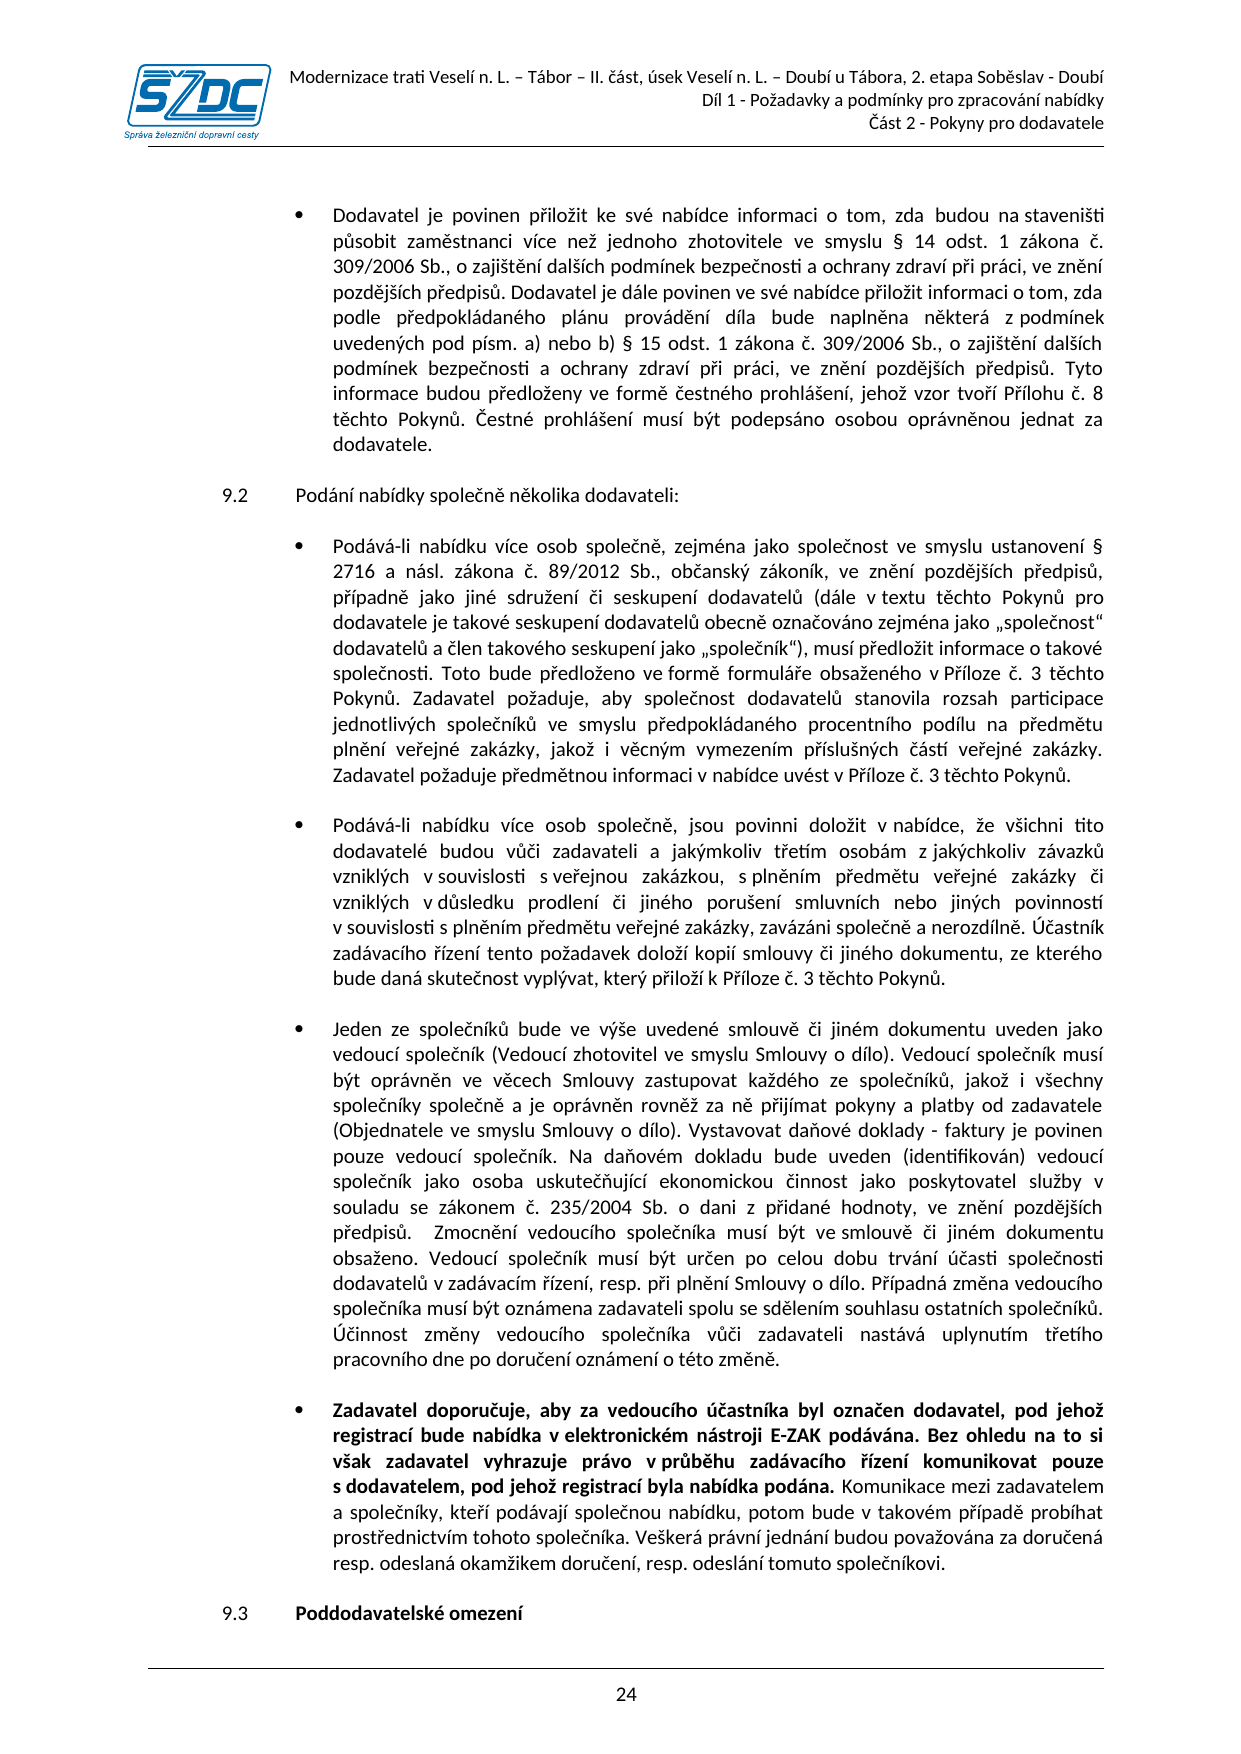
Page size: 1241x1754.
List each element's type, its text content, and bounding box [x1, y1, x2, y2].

list Podává-li nabídku více osob společně, zejména jako společnost ve smyslu ustanovení § 2716 a násl. zákona č. 89/2012 Sb., občanský zákoník, ve znění pozdějších předpisů, případně jako jiné sdružení či seskupení dodavatelů (dále v textu těchto Pokynů pro dodavatele je takové seskupení dodavatelů obecně označováno zejména jako „společnost“ dodavatelů a člen takového seskupení jako „společník“), musí předložit informace o takové společnosti. Toto bude předloženo ve formě formuláře obsaženého v Příloze č. 3 těchto Pokynů. Zadavatel požaduje, aby společnost dodavatelů stanovila rozsah participace jednotlivých společníků ve smyslu předpokládaného procentního podílu na předmětu plnění veřejné zakázky, jakož i věcným vymezením příslušných částí veřejné zakázky. Zadavatel požaduje předmětnou informaci v nabídce uvést v Příloze č. 3 těchto Pokynů. [295, 533, 1104, 787]
list Zadavatel doporučuje, aby za vedoucího účastníka byl označen dodavatel, pod jehož registrací bude nabídka v elektronickém nástroji E-ZAK podávána. Bez ohledu na to si však zadavatel vyhrazuje právo v průběhu zadávacího řízení komunikovat pouze s dodavatelem, pod jehož registrací byla nabídka podána. Komunikace mezi zadavatelem a společníky, kteří podávají společnou nabídku, potom bude v takovém případě probíhat prostřednictvím tohoto společníka. Veškerá právní jednání budou považována za doručená resp. odeslaná okamžikem doručení, resp. odeslání tomuto společníkovi. [295, 1397, 1104, 1575]
list Podává-li nabídku více osob společně, jsou povinni doložit v nabídce, že všichni tito dodavatelé budou vůči zadavateli a jakýmkoliv třetím osobám z jakýchkoliv závazků vzniklých v souvislosti s veřejnou zakázkou, s plněním předmětu veřejné zakázky či vzniklých v důsledku prodlení či jiného porušení smluvních nebo jiných povinností v souvislosti s plněním předmětu veřejné zakázky, zavázáni společně a nerozdílně. Účastník zadávacího řízení tento požadavek doloží kopií smlouvy či jiného dokumentu, ze kterého bude daná skutečnost vyplývat, který přiloží k Příloze č. 3 těchto Pokynů. [295, 813, 1104, 991]
list Poddodavatelské omezení [222, 1601, 1104, 1626]
list Dodavatel je povinen přiložit ke své nabídce informaci o tom, zda budou na staveništi působit zaměstnanci více než jednoho zhotovitele ve smyslu § 14 odst. 1 zákona č. 309/2006 Sb., o zajištění dalších podmínek bezpečnosti a ochrany zdraví při práci, ve znění pozdějších předpisů. Dodavatel je dále povinen ve své nabídce přiložit informaci o tom, zda podle předpokládaného plánu provádění díla bude naplněna některá z podmínek uvedených pod písm. a) nebo b) § 15 odst. 1 zákona č. 309/2006 Sb., o zajištění dalších podmínek bezpečnosti a ochrany zdraví při práci, ve znění pozdějších předpisů. Tyto informace budou předloženy ve formě čestného prohlášení, jehož vzor tvoří Přílohu č. 8 těchto Pokynů. Čestné prohlášení musí být podepsáno osobou oprávněnou jednat za dodavatele. [295, 203, 1104, 457]
list Podání nabídky společně několika dodavateli: [222, 482, 1104, 508]
list Jeden ze společníků bude ve výše uvedené smlouvě či jiném dokumentu uveden jako vedoucí společník (Vedoucí zhotovitel ve smyslu Smlouvy o dílo). Vedoucí společník musí být oprávněn ve věcech Smlouvy zastupovat každého ze společníků, jakož i všechny společníky společně a je oprávněn rovněž za ně přijímat pokyny a platby od zadavatele (Objednatele ve smyslu Smlouvy o dílo). Vystavovat daňové doklady - faktury je povinen pouze vedoucí společník. Na daňovém dokladu bude uveden (identifikován) vedoucí společník jako osoba uskutečňující ekonomickou činnost jako poskytovatel služby v souladu se zákonem č. 235/2004 Sb. o dani z přidané hodnoty, ve znění pozdějších předpisů. Zmocnění vedoucího společníka musí být ve smlouvě či jiném dokumentu obsaženo. Vedoucí společník musí být určen po celou dobu trvání účasti společnosti dodavatelů v zadávacím řízení, resp. při plnění Smlouvy o dílo. Případná změna vedoucího společníka musí být oznámena zadavateli spolu se sdělením souhlasu ostatních společníků. Účinnost změny vedoucího společníka vůči zadavateli nastává uplynutím třetího pracovního dne po doručení oznámení o této změně. [295, 1016, 1104, 1372]
